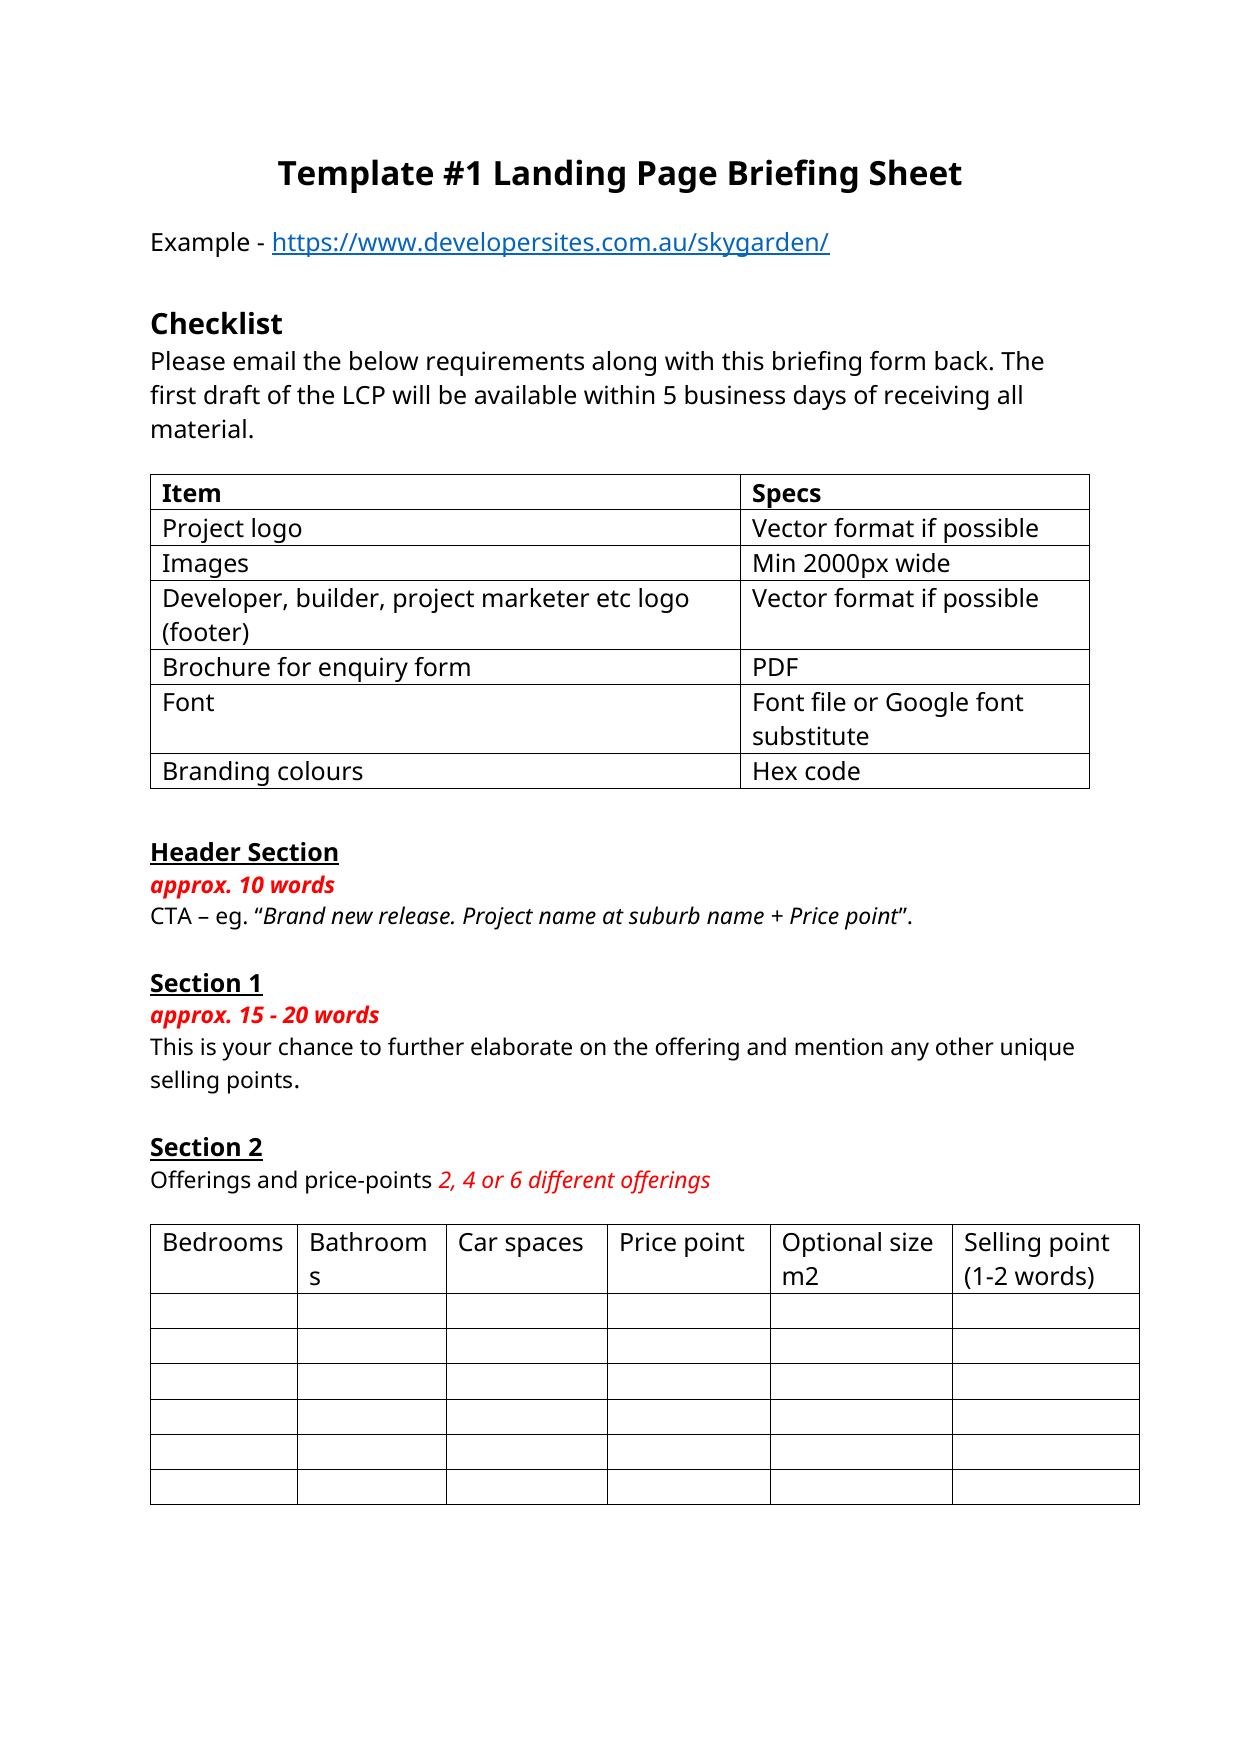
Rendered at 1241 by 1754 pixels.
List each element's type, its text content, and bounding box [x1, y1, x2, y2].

table_cell [151, 1294, 297, 1328]
table_cell [608, 1329, 770, 1363]
table_cell Min 2000px wide [741, 546, 1089, 579]
text Header Section approx. 10 words [150, 834, 1090, 900]
table_cell Project logo [151, 510, 740, 544]
table_cell [771, 1294, 952, 1328]
table_cell [953, 1470, 1139, 1504]
table_cell [771, 1364, 952, 1398]
table_header Item [151, 475, 740, 509]
table_header Car spaces [447, 1225, 607, 1293]
table_cell [608, 1470, 770, 1504]
table_cell [447, 1470, 607, 1504]
table_cell [151, 1435, 297, 1469]
table_cell Font file or Google font substitute [741, 685, 1089, 753]
table_cell [608, 1435, 770, 1469]
table_cell Images [151, 546, 740, 579]
table_cell Developer, builder, project marketer etc logo (footer) [151, 581, 740, 649]
table_header Price point [608, 1225, 770, 1293]
table_cell [298, 1364, 446, 1398]
text approx. 15 - 20 words [150, 999, 1090, 1031]
table_cell Vector format if possible [741, 510, 1089, 544]
table_cell [953, 1435, 1139, 1469]
table_cell [608, 1364, 770, 1398]
table_header Specs [741, 475, 1089, 509]
table_cell [771, 1400, 952, 1433]
table_cell Vector format if possible [741, 581, 1089, 649]
text Checklist [150, 304, 1090, 343]
text CTA – eg. “Brand new release. Project name at suburb name + Price point”. [150, 900, 1090, 931]
table_header Bathrooms [298, 1225, 446, 1293]
table_cell [447, 1400, 607, 1433]
table_cell [298, 1329, 446, 1363]
table_cell [447, 1294, 607, 1328]
table_cell [298, 1435, 446, 1469]
table_cell Brochure for enquiry form [151, 650, 740, 684]
table_cell [771, 1329, 952, 1363]
table_cell Branding colours [151, 754, 740, 788]
table_cell [151, 1329, 297, 1363]
text Section 2 [150, 1130, 1090, 1164]
table_cell [298, 1400, 446, 1433]
table_cell [151, 1470, 297, 1504]
table_cell [447, 1435, 607, 1469]
table_cell [608, 1294, 770, 1328]
text This is your chance to further elaborate on the offering and mention any other unique selling points. [150, 1031, 1090, 1096]
table_cell [953, 1329, 1139, 1363]
table_header Optional size m2 [771, 1225, 952, 1293]
table_cell Hex code [741, 754, 1089, 788]
table_cell [298, 1294, 446, 1328]
text Section 1 [150, 965, 1090, 999]
table_header Bedrooms [151, 1225, 297, 1293]
table_cell [608, 1400, 770, 1433]
table_cell [953, 1294, 1139, 1328]
table_cell [771, 1435, 952, 1469]
table_cell [447, 1329, 607, 1363]
table_cell [953, 1364, 1139, 1398]
text Please email the below requirements along with this briefing form back. The first draft of the LCP will be available within 5 business days of receiving all material. [150, 343, 1090, 474]
text Offerings and price-points 2, 4 or 6 different offerings [150, 1164, 1090, 1224]
text Example - https://www.developersites.com.au/skygarden/ [150, 224, 1090, 258]
table_header Selling point (1-2 words) [953, 1225, 1139, 1293]
table_cell [771, 1470, 952, 1504]
table_cell PDF [741, 650, 1089, 684]
table_cell [298, 1470, 446, 1504]
table_cell [151, 1400, 297, 1433]
table_cell [447, 1364, 607, 1398]
table_cell [151, 1364, 297, 1398]
table_cell [953, 1400, 1139, 1433]
text Template #1 Landing Page Briefing Sheet [150, 150, 1090, 224]
table_cell Font [151, 685, 740, 753]
